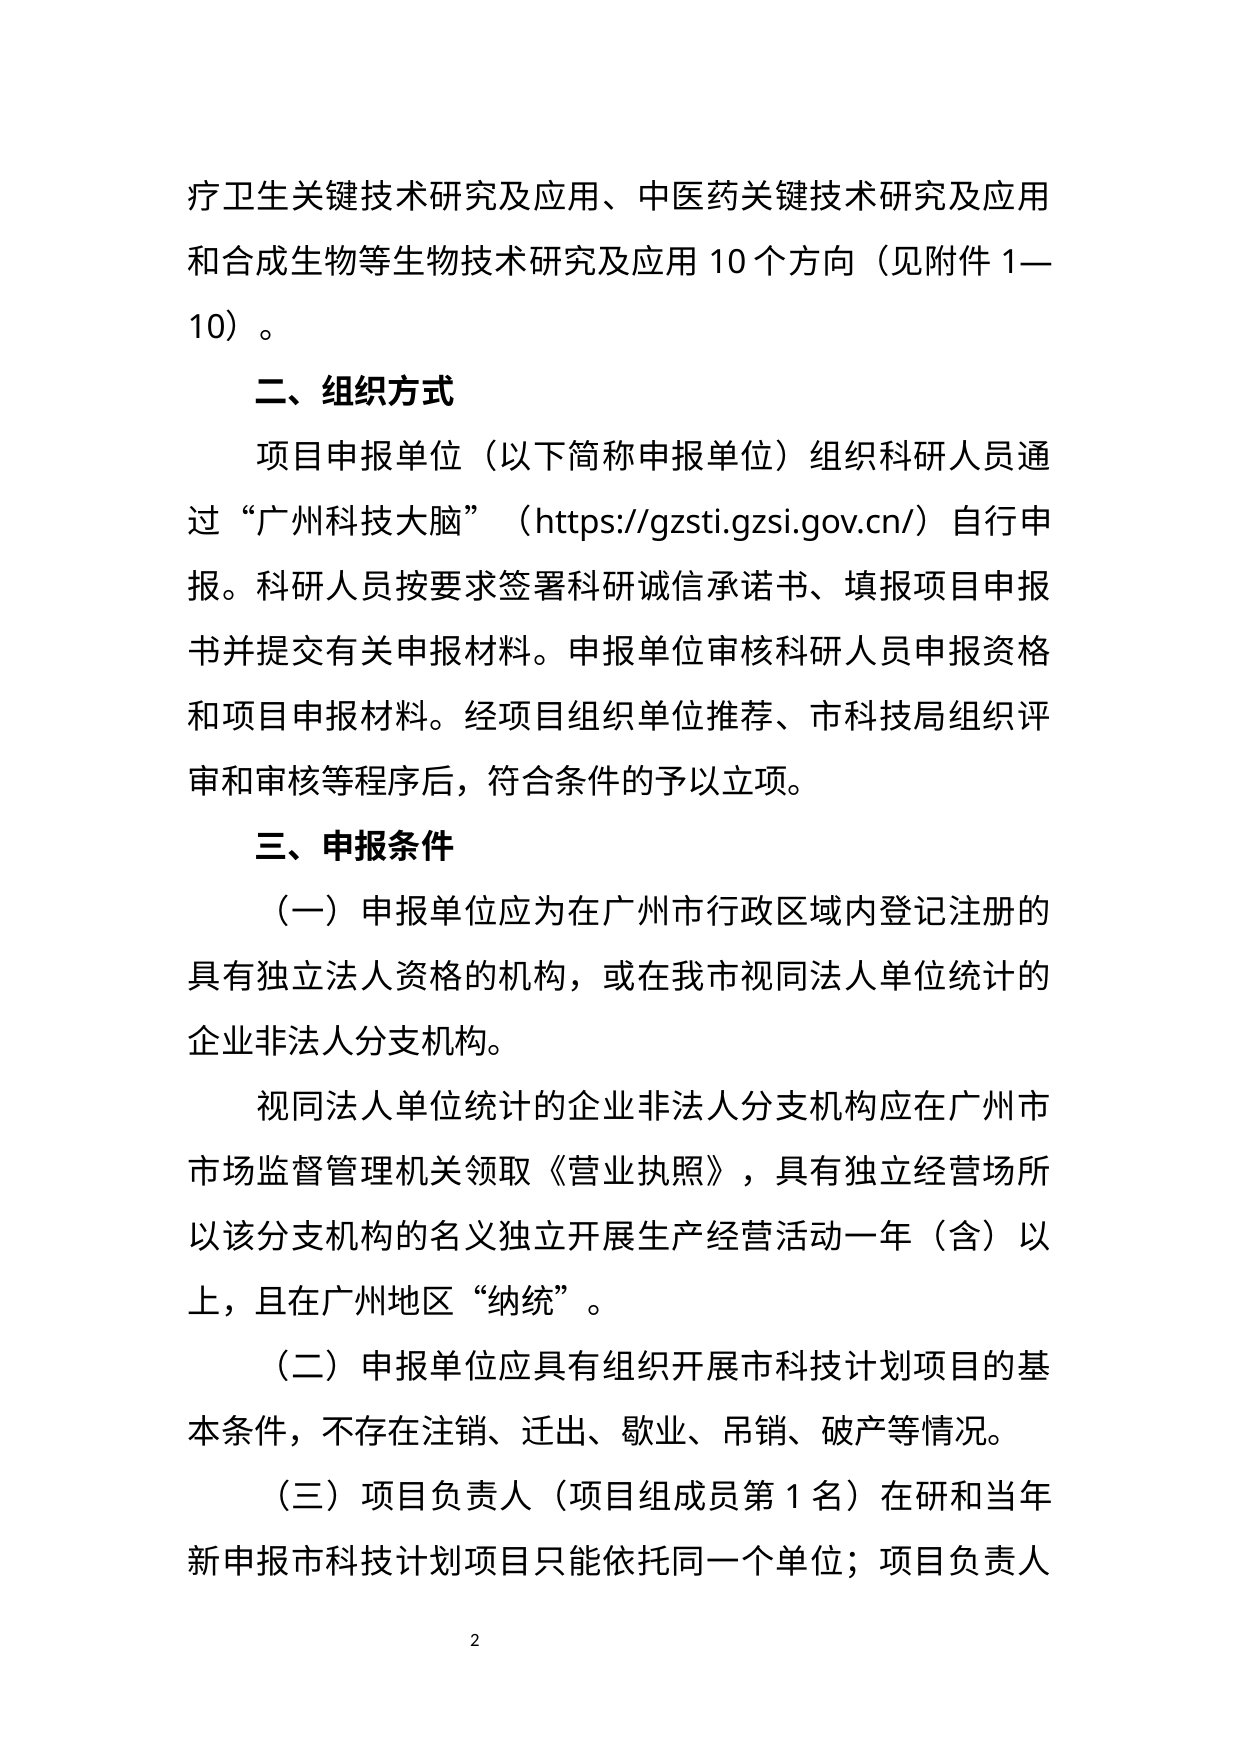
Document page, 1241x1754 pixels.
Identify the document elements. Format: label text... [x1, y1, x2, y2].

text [187, 162, 1053, 357]
text 项目申报单位（以下简称申报单位）组织科研人员通过“广州科技大脑”（https://gzsti.gzsi.gov.cn/）自行申报。科研人员按要求签署科研诚信承诺书、填报项目申报书并提交有关申报材料。申报单位审核科研人员申报资格和项目申报材料。经项目组织单位推荐、市科技局组织评审和审核等程序后，符合条件的予以立项。 [187, 422, 1053, 812]
text 二、组织方式 [187, 357, 1053, 422]
text （一）申报单位应为在广州市行政区域内登记注册的具有独立法人资格的机构，或在我市视同法人单位统计的企业非法人分支机构。 [187, 877, 1053, 1072]
text 视同法人单位统计的企业非法人分支机构应在广州市市场监督管理机关领取《营业执照》，具有独立经营场所，以该分支机构的名义独立开展生产经营活动一年（含）以上，且在广州地区“纳统”。 [187, 1072, 1053, 1332]
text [187, 1462, 1053, 1592]
text 三、申报条件 [187, 812, 1053, 877]
text （二）申报单位应具有组织开展市科技计划项目的基本条件，不存在注销、迁出、歇业、吊销、破产等情况。 [187, 1332, 1053, 1462]
